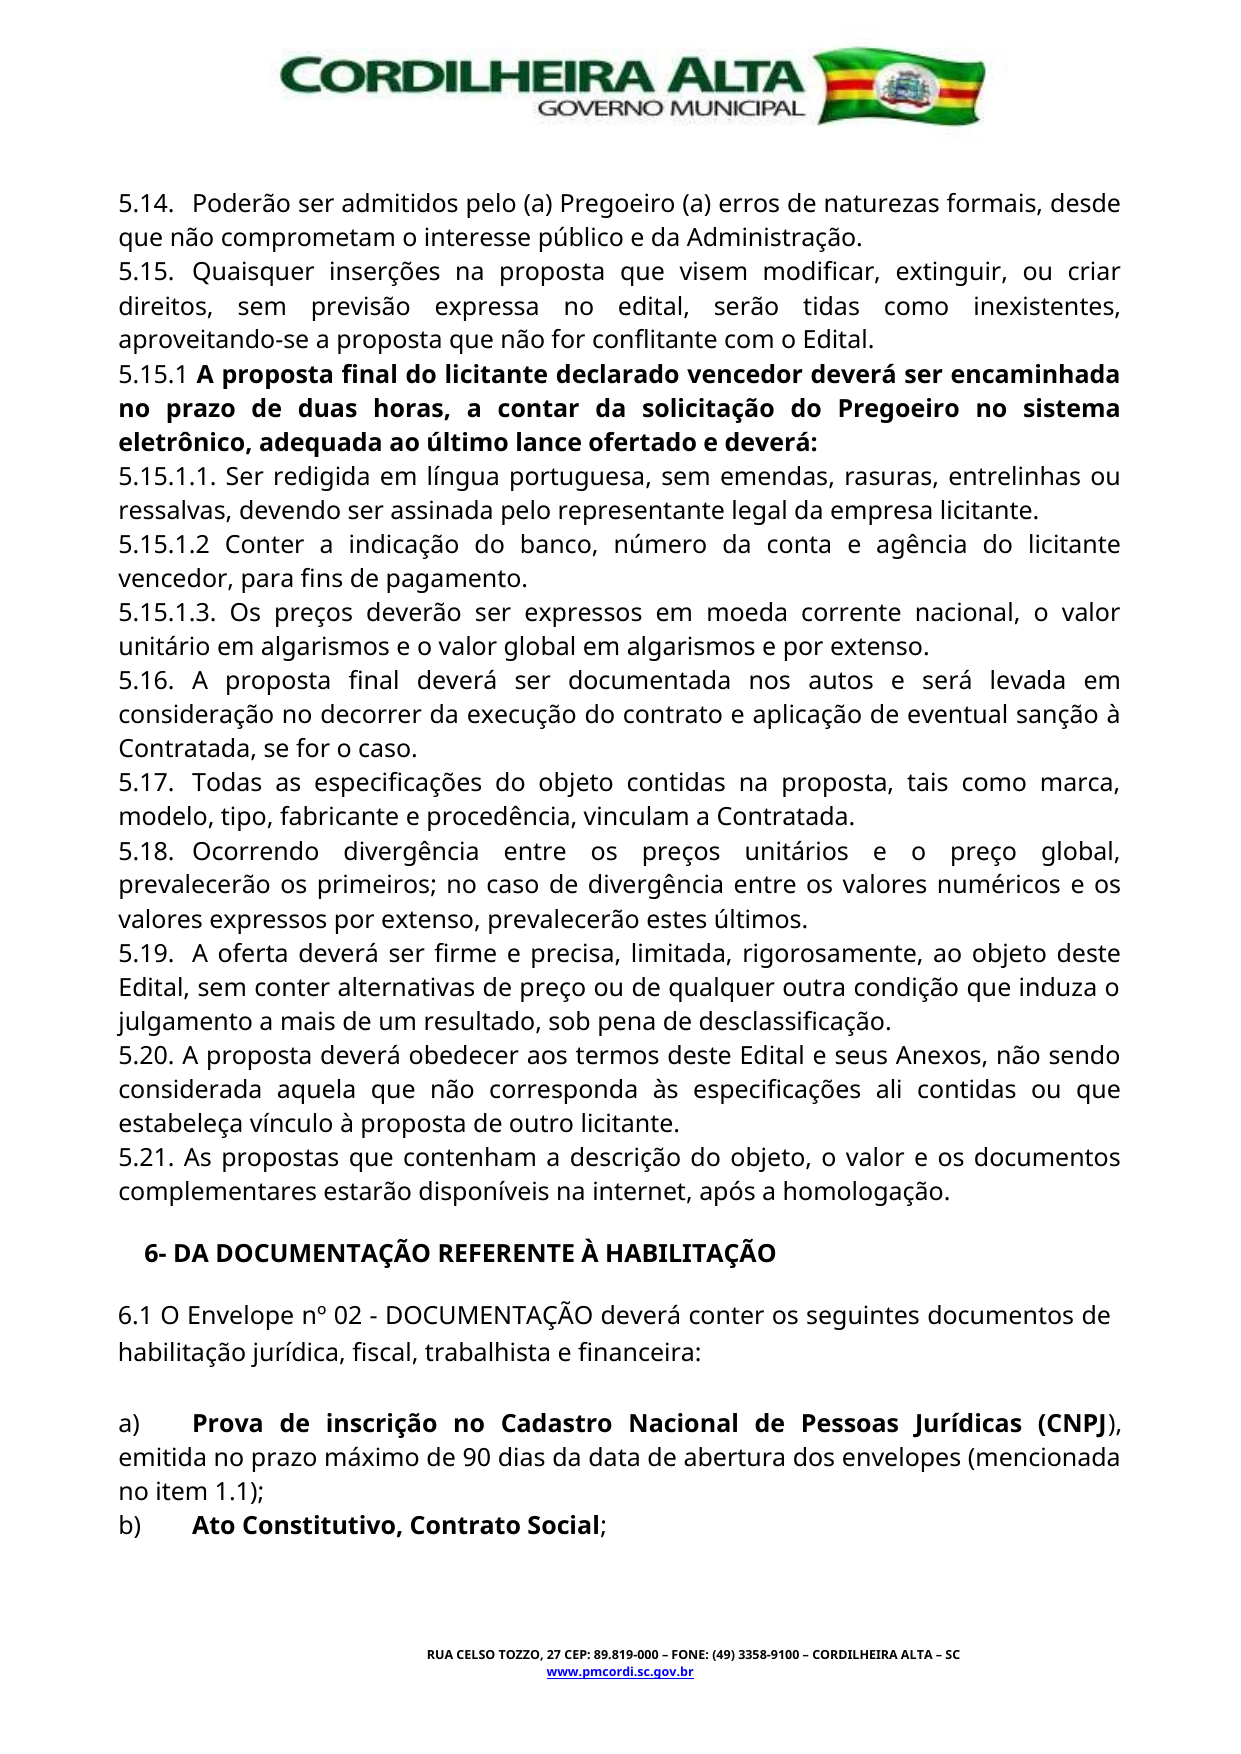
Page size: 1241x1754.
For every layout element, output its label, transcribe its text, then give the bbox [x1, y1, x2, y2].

text 6- DA DOCUMENTAÇÃO REFERENTE À HABILITAÇÃO [118, 1236, 1122, 1270]
text 5.14. Poderão ser admitidos pelo (a) Pregoeiro (a) erros de naturezas formais, desde que não comprometam o interesse público e da Administração. [118, 186, 1122, 254]
text 5.20. A proposta deverá obedecer aos termos deste Edital e seus Anexos, não sendo considerada aquela que não corresponda às especificações ali contidas ou que estabeleça vínculo à proposta de outro licitante. [118, 1037, 1122, 1140]
text 6.1 O Envelope nº 02 - DOCUMENTAÇÃO deverá conter os seguintes documentos de habilitação jurídica, fiscal, trabalhista e financeira: [118, 1298, 1112, 1369]
picture [257, 23, 1009, 151]
text 5.15.1.3. Os preços deverão ser expressos em moeda corrente nacional, o valor unitário em algarismos e o valor global em algarismos e por extenso. [118, 595, 1122, 663]
text 5.15. Quaisquer inserções na proposta que visem modificar, extinguir, ou criar direitos, sem previsão expressa no edital, serão tidas como inexistentes, aproveitando-se a proposta que não for conflitante com o Edital. [118, 254, 1122, 356]
text 5.18. Ocorrendo divergência entre os preços unitários e o preço global, prevalecerão os primeiros; no caso de divergência entre os valores numéricos e os valores expressos por extenso, prevalecerão estes últimos. [118, 833, 1122, 935]
text 5.15.1 A proposta final do licitante declarado vencedor deverá ser encaminhada no prazo de duas horas, a contar da solicitação do Pregoeiro no sistema eletrônico, adequada ao último lance ofertado e deverá: [118, 356, 1122, 458]
text 5.19. A oferta deverá ser firme e precisa, limitada, rigorosamente, ao objeto deste Edital, sem conter alternativas de preço ou de qualquer outra condição que induza o julgamento a mais de um resultado, sob pena de desclassificação. [118, 935, 1122, 1037]
text a) Prova de inscrição no Cadastro Nacional de Pessoas Jurídicas (CNPJ), emitida no prazo máximo de 90 dias da data de abertura dos envelopes (mencionada no item 1.1); [118, 1406, 1122, 1508]
text 5.16. A proposta final deverá ser documentada nos autos e será levada em consideração no decorrer da execução do contrato e aplicação de eventual sanção à Contratada, se for o caso. [118, 663, 1122, 765]
text 5.15.1.2 Conter a indicação do banco, número da conta e agência do licitante vencedor, para fins de pagamento. [118, 527, 1122, 595]
text 5.17. Todas as especificações do objeto contidas na proposta, tais como marca, modelo, tipo, fabricante e procedência, vinculam a Contratada. [118, 765, 1122, 833]
text 5.21. As propostas que contenham a descrição do objeto, o valor e os documentos complementares estarão disponíveis na internet, após a homologação. [118, 1140, 1122, 1208]
text 5.15.1.1. Ser redigida em língua portuguesa, sem emendas, rasuras, entrelinhas ou ressalvas, devendo ser assinada pelo representante legal da empresa licitante. [118, 458, 1122, 527]
text b) Ato Constitutivo, Contrato Social; [118, 1508, 1122, 1542]
